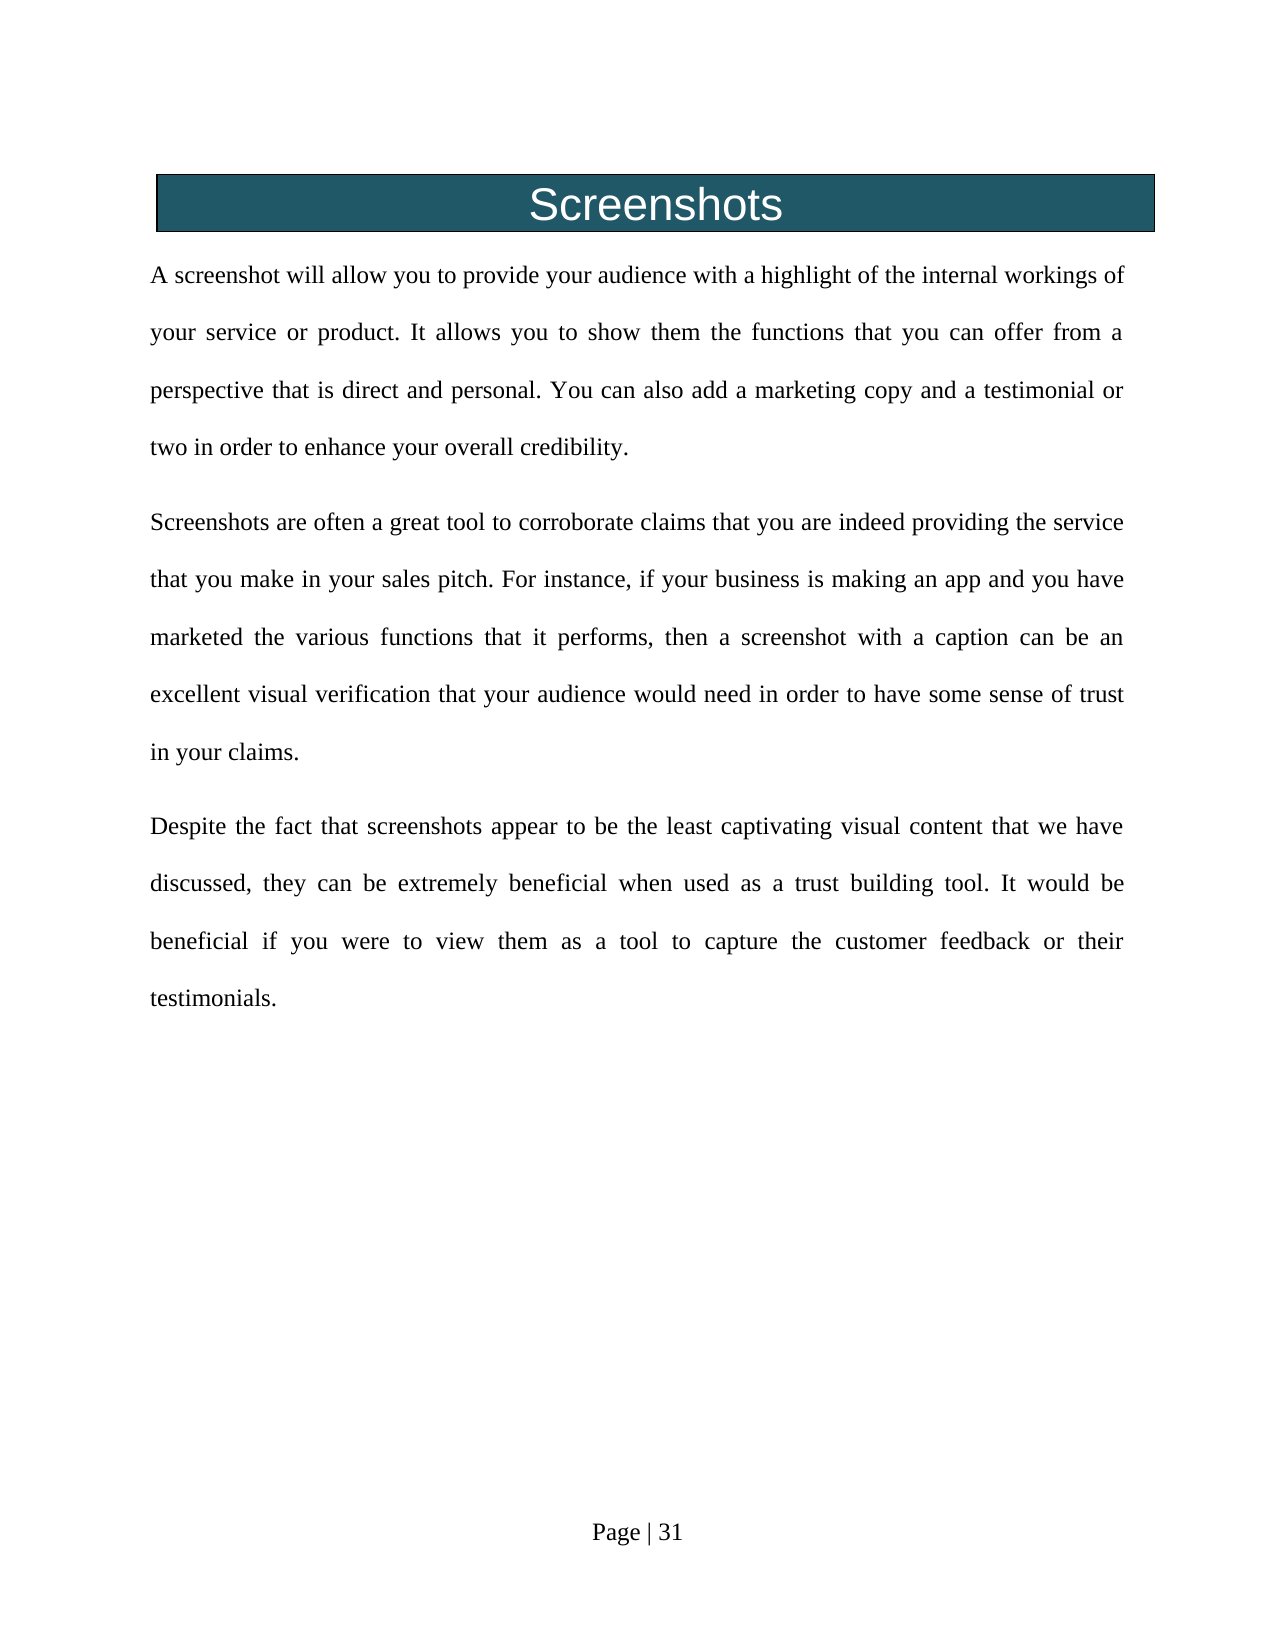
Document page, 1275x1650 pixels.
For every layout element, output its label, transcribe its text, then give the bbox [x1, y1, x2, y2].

text Despite the fact that screenshots appear to be the least captivating visual content that we have discussed, they can be extremely beneficial when used as a trust building tool. It would be beneficial if you were to view them as a tool to capture the customer feedback or their testimonials. [150, 811, 1125, 1012]
text Screenshots are often a great tool to corroborate claims that you are indeed providing the service that you make in your sales pitch. For instance, if your business is making an app and you have marketed the various functions that it performs, then a screenshot with a caption can be an excellent visual verification that your audience would need in order to have some sense of trust in your claims. [150, 507, 1125, 765]
text A screenshot will allow you to provide your audience with a highlight of the internal workings of your service or product. It allows you to show them the functions that you can offer from a perspective that is direct and personal. You can also add a marketing copy and a testimonial or two in order to enhance your overall credibility. [150, 260, 1125, 461]
